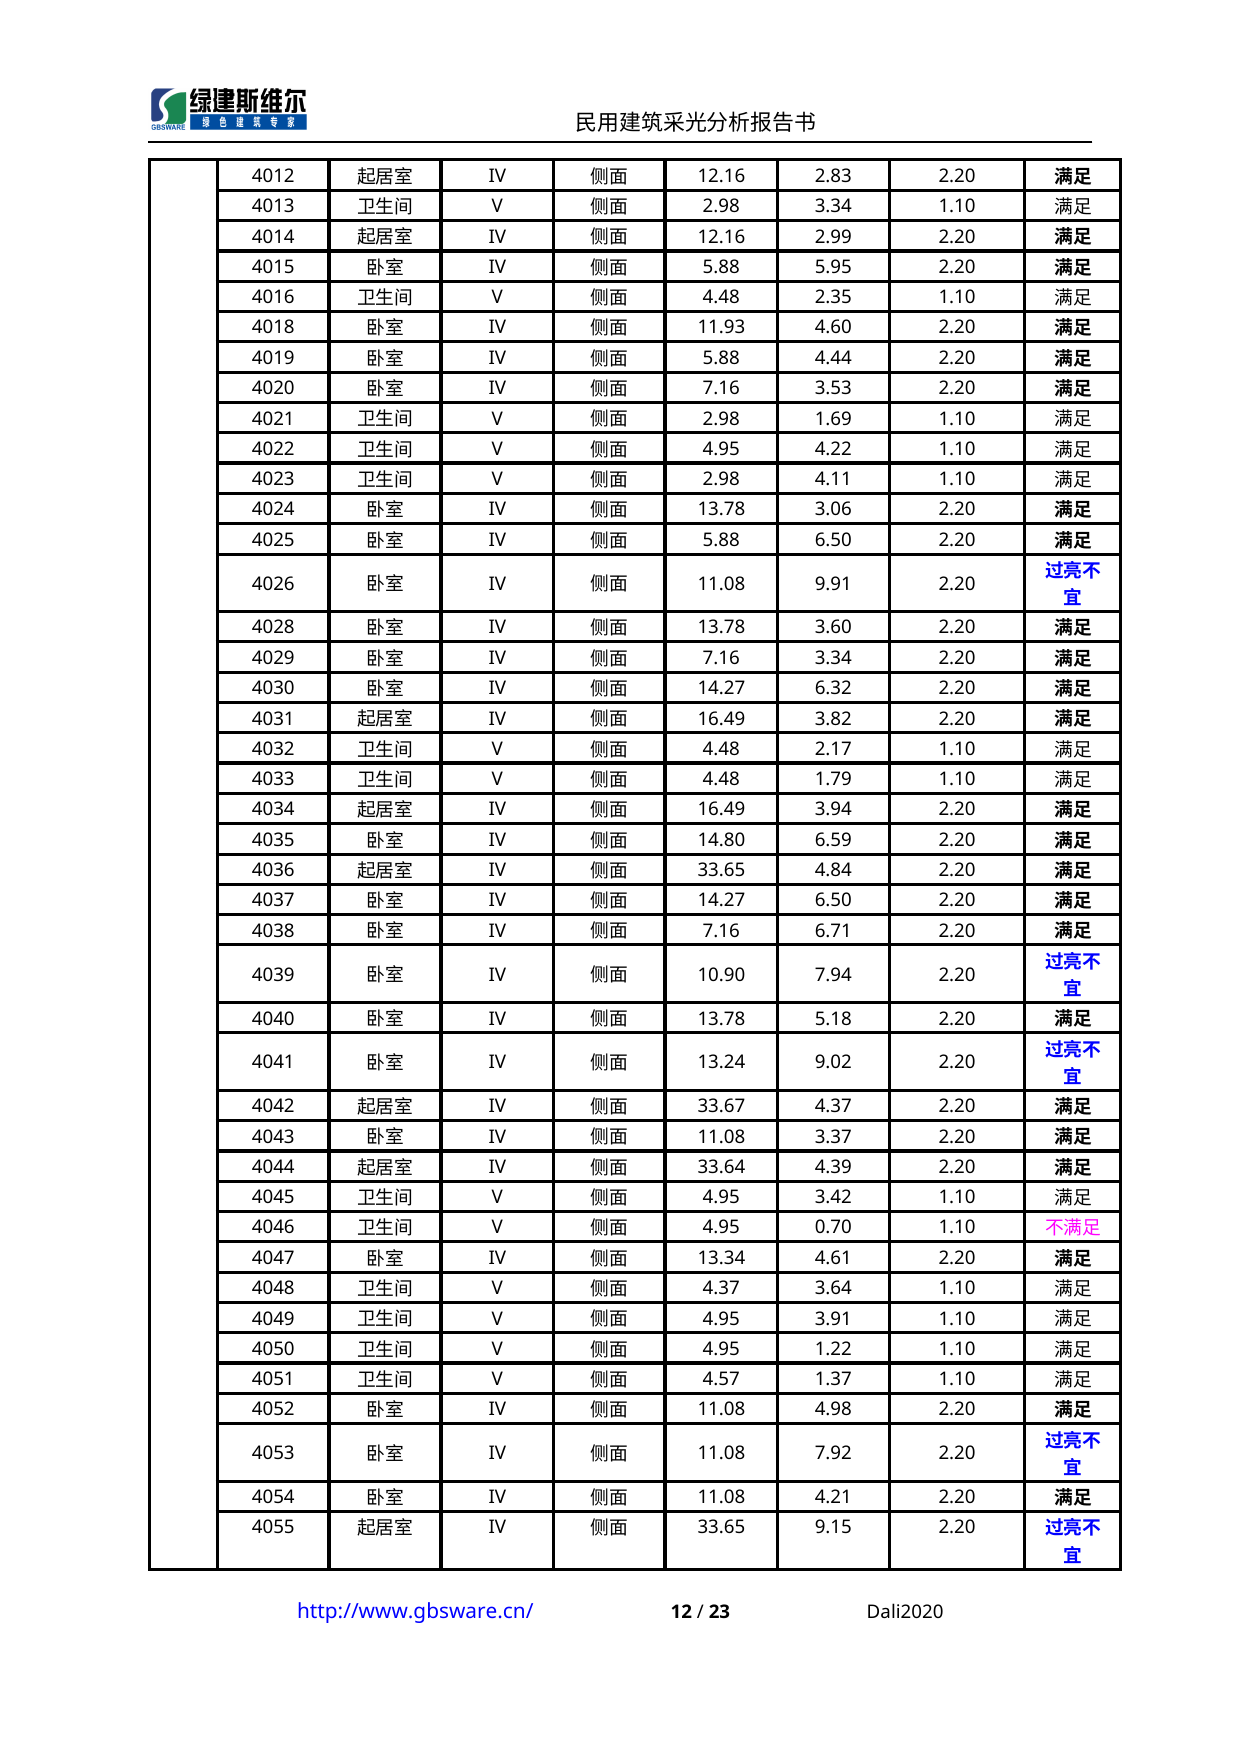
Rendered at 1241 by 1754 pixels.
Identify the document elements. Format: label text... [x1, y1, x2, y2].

table_cell V [443, 1365, 552, 1392]
table_cell 4033 [219, 765, 327, 792]
table_cell 16.49 [667, 795, 776, 822]
table_cell 满足 [1026, 404, 1119, 431]
table_cell 侧面 [555, 556, 663, 610]
table_cell 卧室 [331, 674, 439, 701]
table_cell 4014 [219, 222, 327, 249]
table_cell 满足 [1026, 283, 1119, 310]
table_cell IV [443, 1483, 552, 1510]
table_cell 4023 [219, 465, 327, 492]
table_cell 2.20 [891, 374, 1023, 401]
table_cell 侧面 [555, 1034, 663, 1089]
table_cell 过亮不宜 [1026, 1513, 1119, 1567]
table_cell V [443, 1213, 552, 1240]
table_cell 2.20 [891, 1513, 1023, 1567]
table_cell 4026 [219, 556, 327, 610]
table_cell 4039 [219, 946, 327, 1001]
table_cell 7.94 [779, 946, 888, 1001]
table_cell IV [443, 795, 552, 822]
table_cell IV [443, 525, 552, 552]
table_cell 11.93 [667, 313, 776, 340]
table_cell 卧室 [331, 916, 439, 943]
table_cell 14.80 [667, 825, 776, 852]
table_cell 1.69 [779, 404, 888, 431]
table_cell IV [443, 1243, 552, 1271]
table_cell 7.16 [667, 643, 776, 671]
table_cell 卧室 [331, 946, 439, 1001]
table_cell 卧室 [331, 343, 439, 371]
table_cell V [443, 434, 552, 461]
table_cell 9.15 [779, 1513, 888, 1567]
table_cell 卧室 [331, 374, 439, 401]
table_cell 满足 [1026, 374, 1119, 401]
table_cell 2.98 [667, 192, 776, 219]
table_cell 6.50 [779, 886, 888, 913]
table_cell 4.11 [779, 465, 888, 492]
table_cell 满足 [1026, 343, 1119, 371]
table_cell 1.79 [779, 765, 888, 792]
table_cell 4050 [219, 1334, 327, 1361]
table_cell 1.10 [891, 404, 1023, 431]
table_cell 侧面 [555, 916, 663, 943]
table_cell 卧室 [331, 1425, 439, 1479]
table_cell 起居室 [331, 1153, 439, 1179]
table_cell 16.49 [667, 704, 776, 731]
table_cell 起居室 [331, 1092, 439, 1119]
table_cell IV [443, 946, 552, 1001]
table_cell 4.95 [667, 1183, 776, 1210]
table_cell 不满足 [1026, 1213, 1119, 1240]
table_cell 4.61 [779, 1243, 888, 1271]
table_cell IV [443, 313, 552, 340]
table_cell IV [443, 1034, 552, 1089]
table_cell 2.20 [891, 795, 1023, 822]
table_cell 满足 [1026, 765, 1119, 792]
table_cell 满足 [1026, 1183, 1119, 1210]
table_cell 起居室 [331, 161, 439, 189]
table_cell 4.60 [779, 313, 888, 340]
table_cell 侧面 [555, 1122, 663, 1149]
table_cell 侧面 [555, 643, 663, 671]
table_cell 4.37 [779, 1092, 888, 1119]
table_cell 3.06 [779, 495, 888, 522]
table_cell 卧室 [331, 1034, 439, 1089]
table_cell 满足 [1026, 465, 1119, 492]
table_cell 过亮不宜 [1026, 556, 1119, 610]
table_cell 卫生间 [331, 283, 439, 310]
table_cell 11.08 [667, 1425, 776, 1479]
table_cell 0.70 [779, 1213, 888, 1240]
table_cell 1.10 [891, 765, 1023, 792]
table_cell 4029 [219, 643, 327, 671]
table_cell 4012 [219, 161, 327, 189]
table_cell 3.64 [779, 1274, 888, 1301]
table_cell 2.20 [891, 495, 1023, 522]
table_cell 满足 [1026, 1304, 1119, 1331]
table_cell 侧面 [555, 1274, 663, 1301]
table_cell 4019 [219, 343, 327, 371]
table_cell 卫生间 [331, 434, 439, 461]
table_cell IV [443, 556, 552, 610]
table_cell 侧面 [555, 795, 663, 822]
table_cell 侧面 [555, 465, 663, 492]
table_cell 卧室 [331, 1004, 439, 1031]
table_cell V [443, 1183, 552, 1210]
table_cell 卧室 [331, 613, 439, 640]
table_cell 4035 [219, 825, 327, 852]
table_cell 卫生间 [331, 192, 439, 219]
table_cell 4044 [219, 1153, 327, 1179]
table_cell 4054 [219, 1483, 327, 1510]
table_cell 侧面 [555, 1395, 663, 1422]
table_cell 满足 [1026, 313, 1119, 340]
table_cell 卫生间 [331, 765, 439, 792]
table_cell 12.16 [667, 222, 776, 249]
table_cell 4018 [219, 313, 327, 340]
table_cell 14.27 [667, 674, 776, 701]
table_cell 侧面 [555, 161, 663, 189]
table_cell 满足 [1026, 1483, 1119, 1510]
table_cell IV [443, 825, 552, 852]
table_cell 满足 [1026, 795, 1119, 822]
table_cell 侧面 [555, 222, 663, 249]
table_cell IV [443, 1153, 552, 1179]
table_cell 2.20 [891, 613, 1023, 640]
table_cell 2.20 [891, 1034, 1023, 1089]
table_cell 3.37 [779, 1122, 888, 1149]
table_cell 4.95 [667, 434, 776, 461]
table_cell 起居室 [331, 856, 439, 883]
table_cell 1.10 [891, 1365, 1023, 1392]
table_cell 4.48 [667, 765, 776, 792]
table_cell 4028 [219, 613, 327, 640]
table_cell 卧室 [331, 556, 439, 610]
table_cell 4045 [219, 1183, 327, 1210]
table_cell 4.37 [667, 1274, 776, 1301]
table_cell 3.91 [779, 1304, 888, 1331]
table_cell 4034 [219, 795, 327, 822]
table_cell 侧面 [555, 613, 663, 640]
table_cell 11.08 [667, 1122, 776, 1149]
table_cell 侧面 [555, 434, 663, 461]
table_cell 满足 [1026, 1365, 1119, 1392]
table_cell 13.34 [667, 1243, 776, 1271]
table_cell 4053 [219, 1425, 327, 1479]
table_cell IV [443, 1004, 552, 1031]
table_cell 起居室 [331, 1513, 439, 1567]
table_cell 5.18 [779, 1004, 888, 1031]
table_cell V [443, 734, 552, 761]
table_cell 卫生间 [331, 734, 439, 761]
table_cell 13.78 [667, 495, 776, 522]
table_cell 4043 [219, 1122, 327, 1149]
table_cell 侧面 [555, 495, 663, 522]
table_cell 1.10 [891, 434, 1023, 461]
table_cell V [443, 465, 552, 492]
table_cell 满足 [1026, 856, 1119, 883]
table_cell 1.10 [891, 1183, 1023, 1210]
table_cell IV [443, 1092, 552, 1119]
table_cell 卧室 [331, 1243, 439, 1271]
table_cell 4046 [219, 1213, 327, 1240]
table_cell 4.98 [779, 1395, 888, 1422]
table_cell 4.57 [667, 1365, 776, 1392]
table_cell IV [443, 613, 552, 640]
table_cell 侧面 [555, 765, 663, 792]
table_cell 1.10 [891, 1274, 1023, 1301]
table_cell 满足 [1026, 1153, 1119, 1179]
table_cell 起居室 [331, 795, 439, 822]
table_cell 侧面 [555, 374, 663, 401]
table_cell V [443, 1334, 552, 1361]
table_cell 侧面 [555, 253, 663, 279]
table_cell 2.98 [667, 465, 776, 492]
table_cell 满足 [1026, 886, 1119, 913]
table_cell 4.48 [667, 734, 776, 761]
table_cell 4.22 [779, 434, 888, 461]
table_cell 2.20 [891, 525, 1023, 552]
table_cell 侧面 [555, 1092, 663, 1119]
table_cell IV [443, 1513, 552, 1567]
table_cell 2.20 [891, 1483, 1023, 1510]
table_cell IV [443, 916, 552, 943]
table_cell V [443, 1304, 552, 1331]
table_cell 满足 [1026, 192, 1119, 219]
table_cell 4040 [219, 1004, 327, 1031]
table_cell 卫生间 [331, 404, 439, 431]
table_cell V [443, 283, 552, 310]
table_cell IV [443, 161, 552, 189]
table_cell 2.20 [891, 1004, 1023, 1031]
table_cell 4025 [219, 525, 327, 552]
table_cell V [443, 765, 552, 792]
table_cell 11.08 [667, 1483, 776, 1510]
table_cell 5.88 [667, 343, 776, 371]
table_cell 10.90 [667, 946, 776, 1001]
table_cell 满足 [1026, 1122, 1119, 1149]
table_cell 满足 [1026, 916, 1119, 943]
table_cell 4036 [219, 856, 327, 883]
table_cell 2.17 [779, 734, 888, 761]
table_cell 卫生间 [331, 1183, 439, 1210]
table_cell 侧面 [555, 1213, 663, 1240]
table_cell 7.16 [667, 916, 776, 943]
table_cell 满足 [1026, 825, 1119, 852]
table_cell 33.67 [667, 1092, 776, 1119]
table_cell 1.10 [891, 1213, 1023, 1240]
table_cell V [443, 1274, 552, 1301]
table_cell 2.20 [891, 825, 1023, 852]
table_cell 卧室 [331, 525, 439, 552]
table_cell 4015 [219, 253, 327, 279]
table_cell 侧面 [555, 1483, 663, 1510]
table_cell 11.08 [667, 1395, 776, 1422]
table_cell 侧面 [555, 704, 663, 731]
table_cell IV [443, 704, 552, 731]
table_cell IV [443, 253, 552, 279]
table_cell 满足 [1026, 1395, 1119, 1422]
table_cell 3.53 [779, 374, 888, 401]
table_cell 3.42 [779, 1183, 888, 1210]
table_cell 卫生间 [331, 465, 439, 492]
table_cell 1.10 [891, 283, 1023, 310]
table_cell 侧面 [555, 404, 663, 431]
table_cell 侧面 [555, 825, 663, 852]
table_cell 2.20 [891, 1425, 1023, 1479]
table_cell 4.95 [667, 1304, 776, 1331]
table_cell 4055 [219, 1513, 327, 1567]
table_cell 过亮不宜 [1026, 946, 1119, 1001]
table_cell 2.20 [891, 556, 1023, 610]
table_cell 满足 [1026, 161, 1119, 189]
table_cell 4041 [219, 1034, 327, 1089]
table_cell 侧面 [555, 1513, 663, 1567]
table_cell 4038 [219, 916, 327, 943]
table_cell 4048 [219, 1274, 327, 1301]
table_cell 满足 [1026, 253, 1119, 279]
table_cell IV [443, 643, 552, 671]
table_cell 满足 [1026, 1334, 1119, 1361]
table_cell 4042 [219, 1092, 327, 1119]
table_cell 12.16 [667, 161, 776, 189]
table_cell 侧面 [555, 1004, 663, 1031]
table_cell 卧室 [331, 313, 439, 340]
table_cell 卧室 [331, 643, 439, 671]
table_cell 满足 [1026, 525, 1119, 552]
table_cell 侧面 [555, 1304, 663, 1331]
table_cell 4022 [219, 434, 327, 461]
table_cell 侧面 [555, 946, 663, 1001]
table_cell 满足 [1026, 1243, 1119, 1271]
table_cell 2.20 [891, 946, 1023, 1001]
table_cell IV [443, 222, 552, 249]
table_cell 2.20 [891, 222, 1023, 249]
table_cell 卫生间 [331, 1365, 439, 1392]
table_cell 2.83 [779, 161, 888, 189]
table_cell 卫生间 [331, 1334, 439, 1361]
table_cell 侧面 [555, 525, 663, 552]
table_cell 卧室 [331, 1483, 439, 1510]
table_cell 4021 [219, 404, 327, 431]
table_cell 2.20 [891, 253, 1023, 279]
table_cell 4052 [219, 1395, 327, 1422]
table_cell 11.08 [667, 556, 776, 610]
table_cell 侧面 [555, 886, 663, 913]
table_cell 6.32 [779, 674, 888, 701]
table_cell 4016 [219, 283, 327, 310]
table_cell IV [443, 674, 552, 701]
table_cell 卧室 [331, 886, 439, 913]
table_cell IV [443, 1122, 552, 1149]
table_cell 3.94 [779, 795, 888, 822]
table_cell 6.50 [779, 525, 888, 552]
table_cell 侧面 [555, 1425, 663, 1479]
table_cell 卫生间 [331, 1274, 439, 1301]
table_cell 侧面 [555, 1183, 663, 1210]
table_cell 满足 [1026, 1092, 1119, 1119]
table_cell 起居室 [331, 704, 439, 731]
table_cell V [443, 404, 552, 431]
table_cell 13.24 [667, 1034, 776, 1089]
table_cell 4.95 [667, 1213, 776, 1240]
table_cell 2.20 [891, 704, 1023, 731]
table_cell IV [443, 1395, 552, 1422]
table_cell 13.78 [667, 613, 776, 640]
table_cell 4020 [219, 374, 327, 401]
table_cell 满足 [1026, 613, 1119, 640]
table_cell 满足 [1026, 1274, 1119, 1301]
table_cell IV [443, 856, 552, 883]
table_cell 4.39 [779, 1153, 888, 1179]
table_cell 侧面 [555, 856, 663, 883]
table_cell 2.20 [891, 643, 1023, 671]
table_cell 3.34 [779, 643, 888, 671]
table_cell 3.82 [779, 704, 888, 731]
table_cell 侧面 [555, 343, 663, 371]
table_cell 3.34 [779, 192, 888, 219]
table_cell 7.92 [779, 1425, 888, 1479]
table_cell 满足 [1026, 643, 1119, 671]
table_cell 过亮不宜 [1026, 1425, 1119, 1479]
table_cell 2.99 [779, 222, 888, 249]
table_cell 侧面 [555, 674, 663, 701]
table_cell 9.91 [779, 556, 888, 610]
table_cell 4.84 [779, 856, 888, 883]
table_cell 4.21 [779, 1483, 888, 1510]
table_cell 1.22 [779, 1334, 888, 1361]
table_cell 侧面 [555, 192, 663, 219]
table_cell 33.65 [667, 856, 776, 883]
table_cell 2.20 [891, 1395, 1023, 1422]
table_cell 满足 [1026, 704, 1119, 731]
table_cell 3.60 [779, 613, 888, 640]
table_cell 卫生间 [331, 1213, 439, 1240]
table_cell 侧面 [555, 283, 663, 310]
table_cell 2.20 [891, 343, 1023, 371]
table_cell 满足 [1026, 222, 1119, 249]
table_cell 卧室 [331, 825, 439, 852]
table_cell 卧室 [331, 1122, 439, 1149]
table_cell 2.20 [891, 1122, 1023, 1149]
table_cell 4031 [219, 704, 327, 731]
table_cell 4.95 [667, 1334, 776, 1361]
table_cell 起居室 [331, 222, 439, 249]
table_cell 4051 [219, 1365, 327, 1392]
table_cell 1.10 [891, 1334, 1023, 1361]
table_cell 4037 [219, 886, 327, 913]
table_cell 卧室 [331, 495, 439, 522]
table_cell 1.10 [891, 465, 1023, 492]
table_cell 4032 [219, 734, 327, 761]
table_cell 卧室 [331, 1395, 439, 1422]
table_cell 2.20 [891, 674, 1023, 701]
table_cell 2.20 [891, 916, 1023, 943]
table_cell 侧面 [555, 1365, 663, 1392]
table_cell 1.37 [779, 1365, 888, 1392]
table_cell 满足 [1026, 674, 1119, 701]
table_cell 满足 [1026, 434, 1119, 461]
table_cell 4.44 [779, 343, 888, 371]
table_cell 2.20 [891, 1243, 1023, 1271]
table_cell V [443, 192, 552, 219]
table_cell IV [443, 374, 552, 401]
table_cell 4.48 [667, 283, 776, 310]
table_cell 满足 [1026, 495, 1119, 522]
table_cell 33.65 [667, 1513, 776, 1567]
table_cell 1.10 [891, 192, 1023, 219]
table_cell 侧面 [555, 1334, 663, 1361]
table_cell 满足 [1026, 734, 1119, 761]
table_cell 5.95 [779, 253, 888, 279]
table_cell 2.20 [891, 1153, 1023, 1179]
table_cell 6.59 [779, 825, 888, 852]
table_cell 2.20 [891, 856, 1023, 883]
table_cell IV [443, 495, 552, 522]
table_cell 2.20 [891, 886, 1023, 913]
table_cell IV [443, 343, 552, 371]
table_cell 7.16 [667, 374, 776, 401]
table_cell 侧面 [555, 1153, 663, 1179]
table_cell 侧面 [555, 313, 663, 340]
table_cell 2.20 [891, 313, 1023, 340]
table_cell IV [443, 1425, 552, 1479]
table_cell 5.88 [667, 525, 776, 552]
table_cell 卧室 [331, 253, 439, 279]
table_cell 2.20 [891, 1092, 1023, 1119]
table_cell 过亮不宜 [1026, 1034, 1119, 1089]
table_cell 4049 [219, 1304, 327, 1331]
table_cell 33.64 [667, 1153, 776, 1179]
table_cell 6.71 [779, 916, 888, 943]
table_cell 14.27 [667, 886, 776, 913]
table_cell 2.98 [667, 404, 776, 431]
table_cell 2.20 [891, 161, 1023, 189]
table_cell 1.10 [891, 1304, 1023, 1331]
table_cell 9.02 [779, 1034, 888, 1089]
table_cell IV [443, 886, 552, 913]
table_cell 13.78 [667, 1004, 776, 1031]
table_cell 4047 [219, 1243, 327, 1271]
table_cell 1.10 [891, 734, 1023, 761]
table_cell 卫生间 [331, 1304, 439, 1331]
table_cell 4013 [219, 192, 327, 219]
table_cell 侧面 [555, 1243, 663, 1271]
table_cell 4024 [219, 495, 327, 522]
table_cell 5.88 [667, 253, 776, 279]
picture [147, 88, 308, 131]
table_cell 侧面 [555, 734, 663, 761]
table_cell 满足 [1026, 1004, 1119, 1031]
table_cell 2.35 [779, 283, 888, 310]
table_cell 4030 [219, 674, 327, 701]
